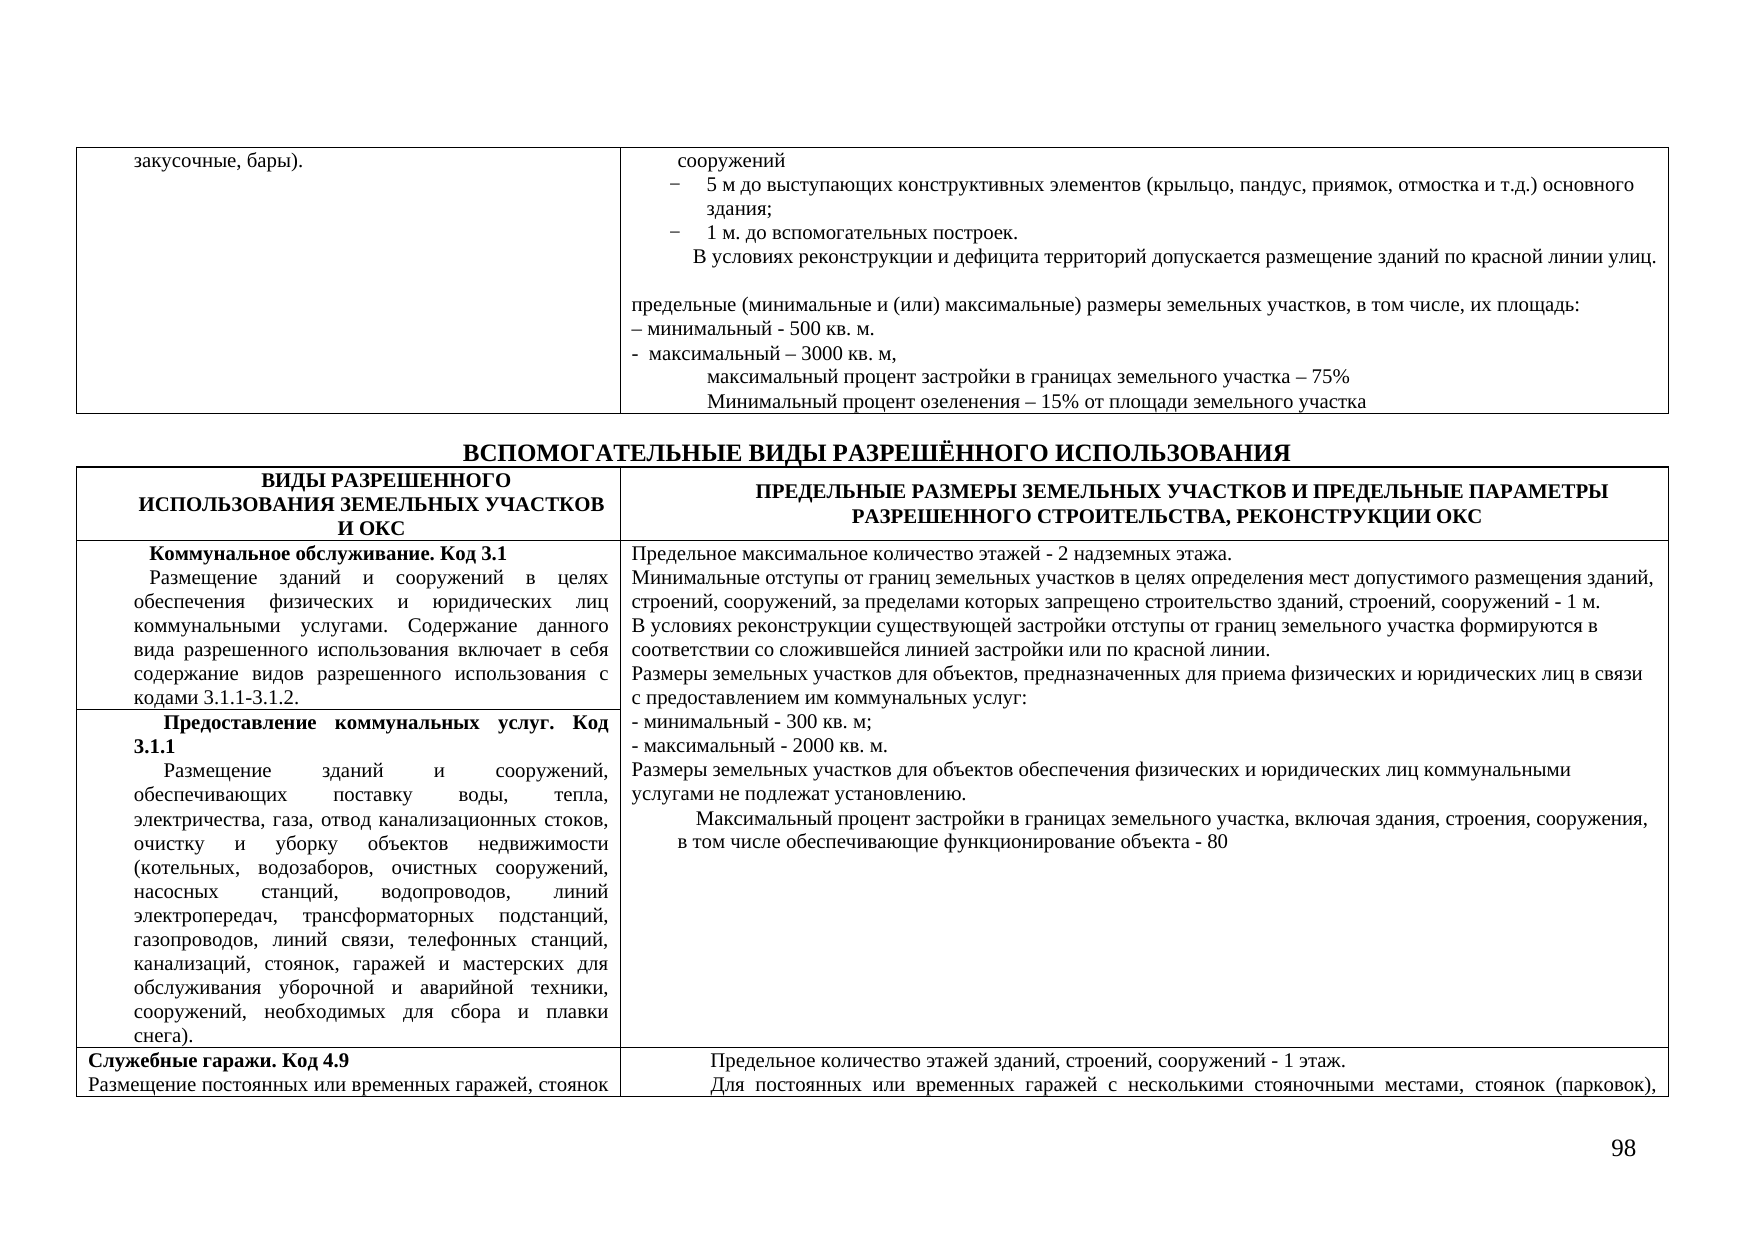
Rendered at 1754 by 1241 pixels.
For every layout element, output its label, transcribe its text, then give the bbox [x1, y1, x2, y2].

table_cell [621, 148, 1668, 413]
table_cell Предельное максимальное количество этажей - 2 надземных этажа. Минимальные отступы от границ земельных участков в целях определения мест допустимого размещения зданий, строений, сооружений, за пределами которых запрещено строительство зданий, строений, сооружений - 1 м. В условиях реконструкции существующей застройки отступы от границ земельного участка формируются в соответствии со сложившейся линией застройки или по красной линии. Размеры земельных участков для объектов, предназначенных для приема физических и юридических лиц в связи с предоставлением им коммунальных услуг: - минимальный - 300 кв. м; - максимальный - 2000 кв. м. Размеры земельных участков для объектов обеспечения физических и юридических лиц коммунальными услугами не подлежат установлению. Максимальный процент застройки в границах земельного участка, включая здания, строения, сооружения, в том числе обеспечивающие функционирование объекта - 80 [621, 541, 1668, 1047]
text ВСПОМОГАТЕЛЬНЫЕ ВИДЫ РАЗРЕШЁННОГО ИСПОЛЬЗОВАНИЯ [118, 438, 1636, 466]
table_cell Коммунальное обслуживание. Код 3.1 Размещение зданий и сооружений в целях обеспечения физических и юридических лиц коммунальными услугами. Содержание данного вида разрешенного использования включает в себя содержание видов разрешенного использования с кодами 3.1.1-3.1.2. [77, 541, 620, 709]
table_header ПРЕДЕЛЬНЫЕ РАЗМЕРЫ ЗЕМЕЛЬНЫХ УЧАСТКОВ И ПРЕДЕЛЬНЫЕ ПАРАМЕТРЫ РАЗРЕШЕННОГО СТРОИТЕЛЬСТВА, РЕКОНСТРУКЦИИ ОКС [621, 468, 1668, 540]
table_cell Предоставление коммунальных услуг. Код 3.1.1 Размещение зданий и сооружений, обеспечивающих поставку воды, тепла, электричества, газа, отвод канализационных стоков, очистку и уборку объектов недвижимости (котельных, водозаборов, очистных сооружений, насосных станций, водопроводов, линий электропередач, трансформаторных подстанций, газопроводов, линий связи, телефонных станций, канализаций, стоянок, гаражей и мастерских для обслуживания уборочной и аварийной техники, сооружений, необходимых для сбора и плавки снега). [77, 710, 620, 1047]
table_header ВИДЫ РАЗРЕШЕННОГО ИСПОЛЬЗОВАНИЯ ЗЕМЕЛЬНЫХ УЧАСТКОВ И ОКС [77, 468, 620, 540]
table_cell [77, 148, 620, 413]
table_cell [621, 1048, 1668, 1096]
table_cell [77, 1048, 620, 1096]
